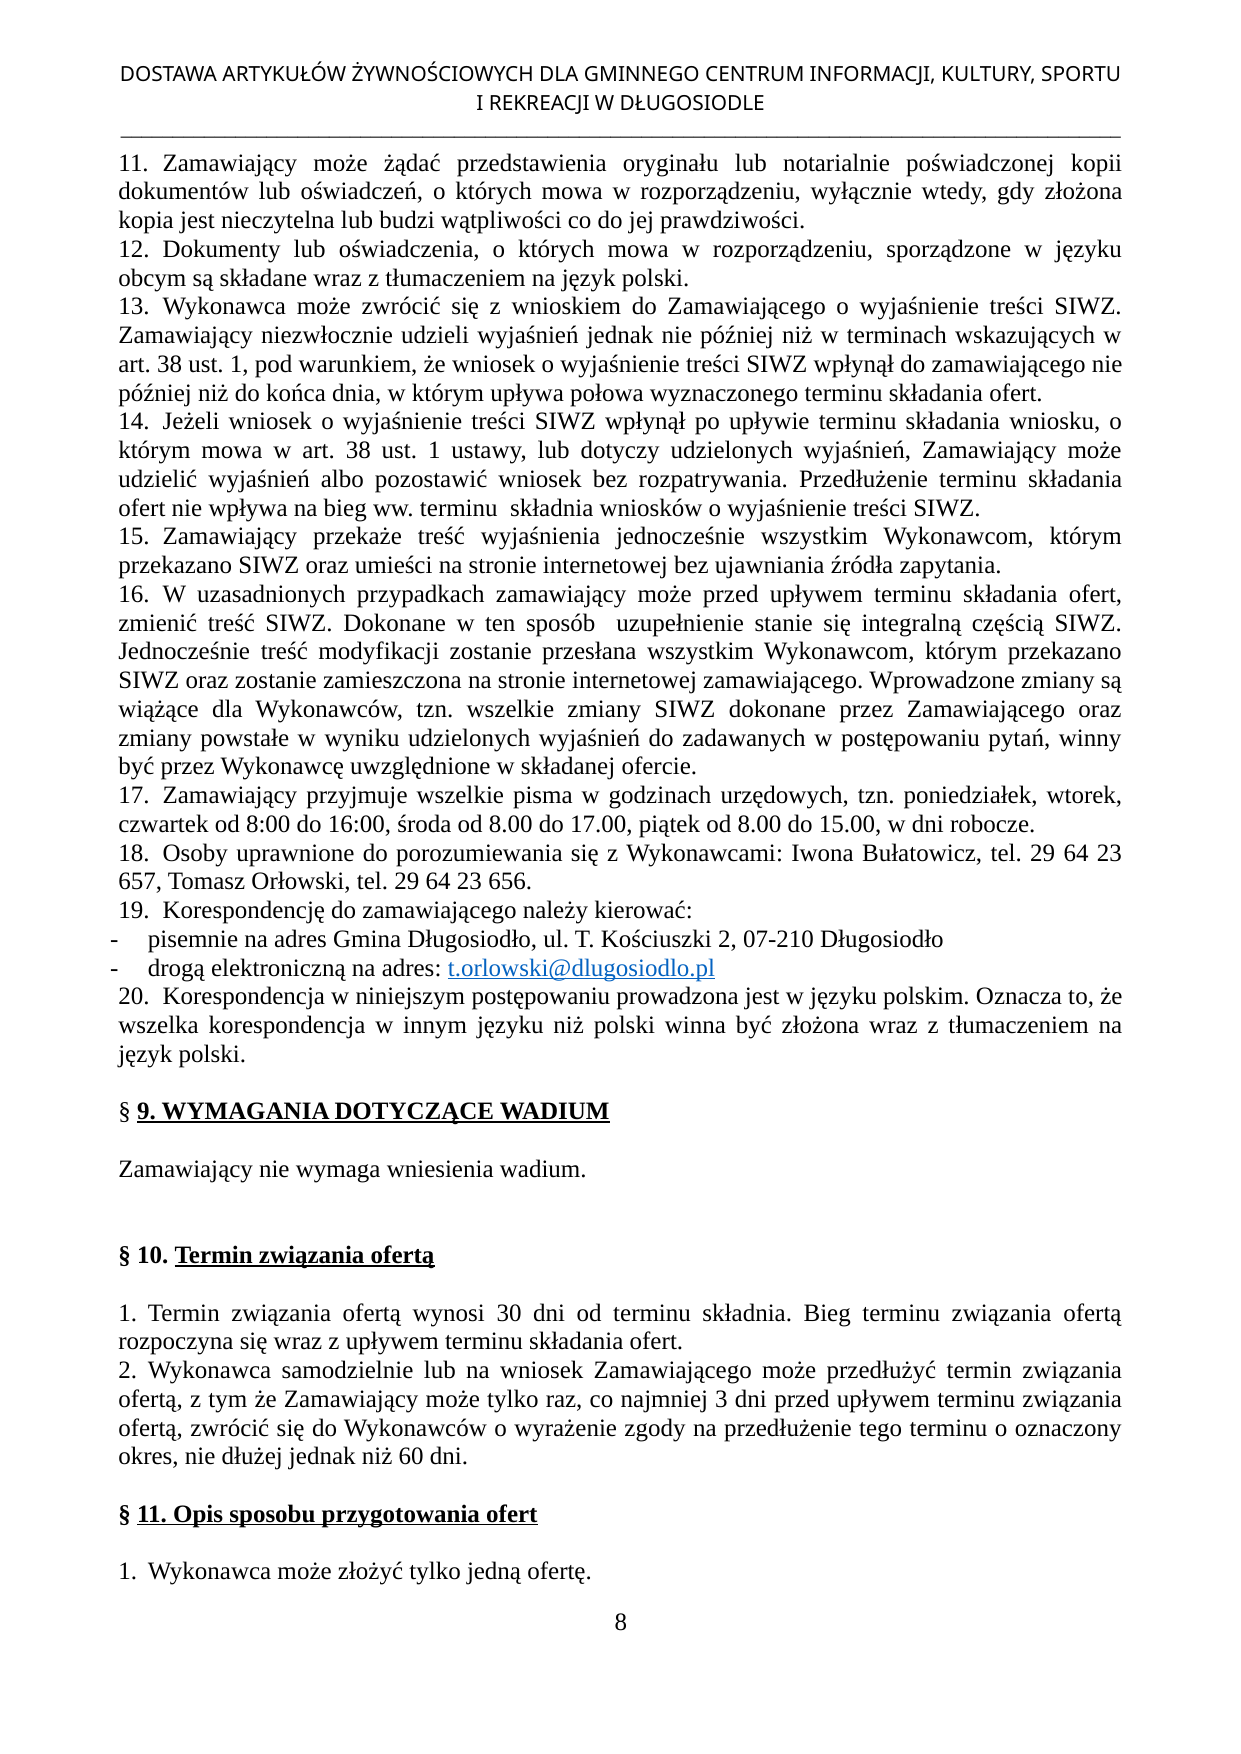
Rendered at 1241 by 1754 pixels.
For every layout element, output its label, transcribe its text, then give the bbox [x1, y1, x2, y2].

list Dokumenty lub oświadczenia, o których mowa w rozporządzeniu, sporządzone w języku obcym są składane wraz z tłumaczeniem na język polski. [118, 234, 1123, 291]
list drogą elektroniczną na adres: t.orlowski@dlugosiodlo.pl [118, 953, 1123, 981]
list pisemnie na adres Gmina Długosiodło, ul. T. Kościuszki 2, 07-210 Długosiodło [118, 924, 1123, 953]
list Zamawiający przyjmuje wszelkie pisma w godzinach urzędowych, tzn. poniedziałek, wtorek, czwartek od 8:00 do 16:00, środa od 8.00 do 17.00, piątek od 8.00 do 15.00, w dni robocze. [118, 780, 1123, 838]
list Osoby uprawnione do porozumiewania się z Wykonawcami: Iwona Bułatowicz, tel. 29 64 23 657, Tomasz Orłowski, tel. 29 64 23 656. [118, 838, 1123, 895]
list Jeżeli wniosek o wyjaśnienie treści SIWZ wpłynął po upływie terminu składania wniosku, o którym mowa w art. 38 ust. 1 ustawy, lub dotyczy udzielonych wyjaśnień, Zamawiający może udzielić wyjaśnień albo pozostawić wniosek bez rozpatrywania. Przedłużenie terminu składania ofert nie wpływa na bieg ww. terminu składnia wniosków o wyjaśnienie treści SIWZ. [118, 406, 1123, 521]
list Korespondencja w niniejszym postępowaniu prowadzona jest w języku polskim. Oznacza to, że wszelka korespondencja w innym języku niż polski winna być złożona wraz z tłumaczeniem na język polski. [118, 981, 1123, 1068]
text § 9. WYMAGANIA DOTYCZĄCE WADIUM [118, 1096, 1123, 1125]
list Zamawiający może żądać przedstawienia oryginału lub notarialnie poświadczonej kopii dokumentów lub oświadczeń, o których mowa w rozporządzeniu, wyłącznie wtedy, gdy złożona kopia jest nieczytelna lub budzi wątpliwości co do jej prawdziwości. [118, 148, 1123, 234]
list Zamawiający przekaże treść wyjaśnienia jednocześnie wszystkim Wykonawcom, którym przekazano SIWZ oraz umieści na stronie internetowej bez ujawniania źródła zapytania. [118, 521, 1123, 579]
list Wykonawca samodzielnie lub na wniosek Zamawiającego może przedłużyć termin związania ofertą, z tym że Zamawiający może tylko raz, co najmniej 3 dni przed upływem terminu związania ofertą, zwrócić się do Wykonawców o wyrażenie zgody na przedłużenie tego terminu o oznaczony okres, nie dłużej jednak niż 60 dni. [118, 1355, 1123, 1470]
text § 11. Opis sposobu przygotowania ofert [118, 1499, 1123, 1528]
list Wykonawca może zwrócić się z wnioskiem do Zamawiającego o wyjaśnienie treści SIWZ. Zamawiający niezwłocznie udzieli wyjaśnień jednak nie później niż w terminach wskazujących w art. 38 ust. 1, pod warunkiem, że wniosek o wyjaśnienie treści SIWZ wpłynął do zamawiającego nie później niż do końca dnia, w którym upływa połowa wyznaczonego terminu składania ofert. [118, 291, 1123, 406]
text § 10. Termin związania ofertą [118, 1240, 1123, 1269]
list Termin związania ofertą wynosi 30 dni od terminu składnia. Bieg terminu związania ofertą rozpoczyna się wraz z upływem terminu składania ofert. [118, 1298, 1123, 1355]
text Zamawiający nie wymaga wniesienia wadium. [118, 1154, 1123, 1183]
list W uzasadnionych przypadkach zamawiający może przed upływem terminu składania ofert, zmienić treść SIWZ. Dokonane w ten sposób uzupełnienie stanie się integralną częścią SIWZ. Jednocześnie treść modyfikacji zostanie przesłana wszystkim Wykonawcom, którym przekazano SIWZ oraz zostanie zamieszczona na stronie internetowej zamawiającego. Wprowadzone zmiany są wiążące dla Wykonawców, tzn. wszelkie zmiany SIWZ dokonane przez Zamawiającego oraz zmiany powstałe w wyniku udzielonych wyjaśnień do zadawanych w postępowaniu pytań, winny być przez Wykonawcę uwzględnione w składanej ofercie. [118, 579, 1123, 780]
list Korespondencję do zamawiającego należy kierować: [118, 895, 1123, 924]
list Wykonawca może złożyć tylko jedną ofertę. [118, 1556, 1123, 1585]
